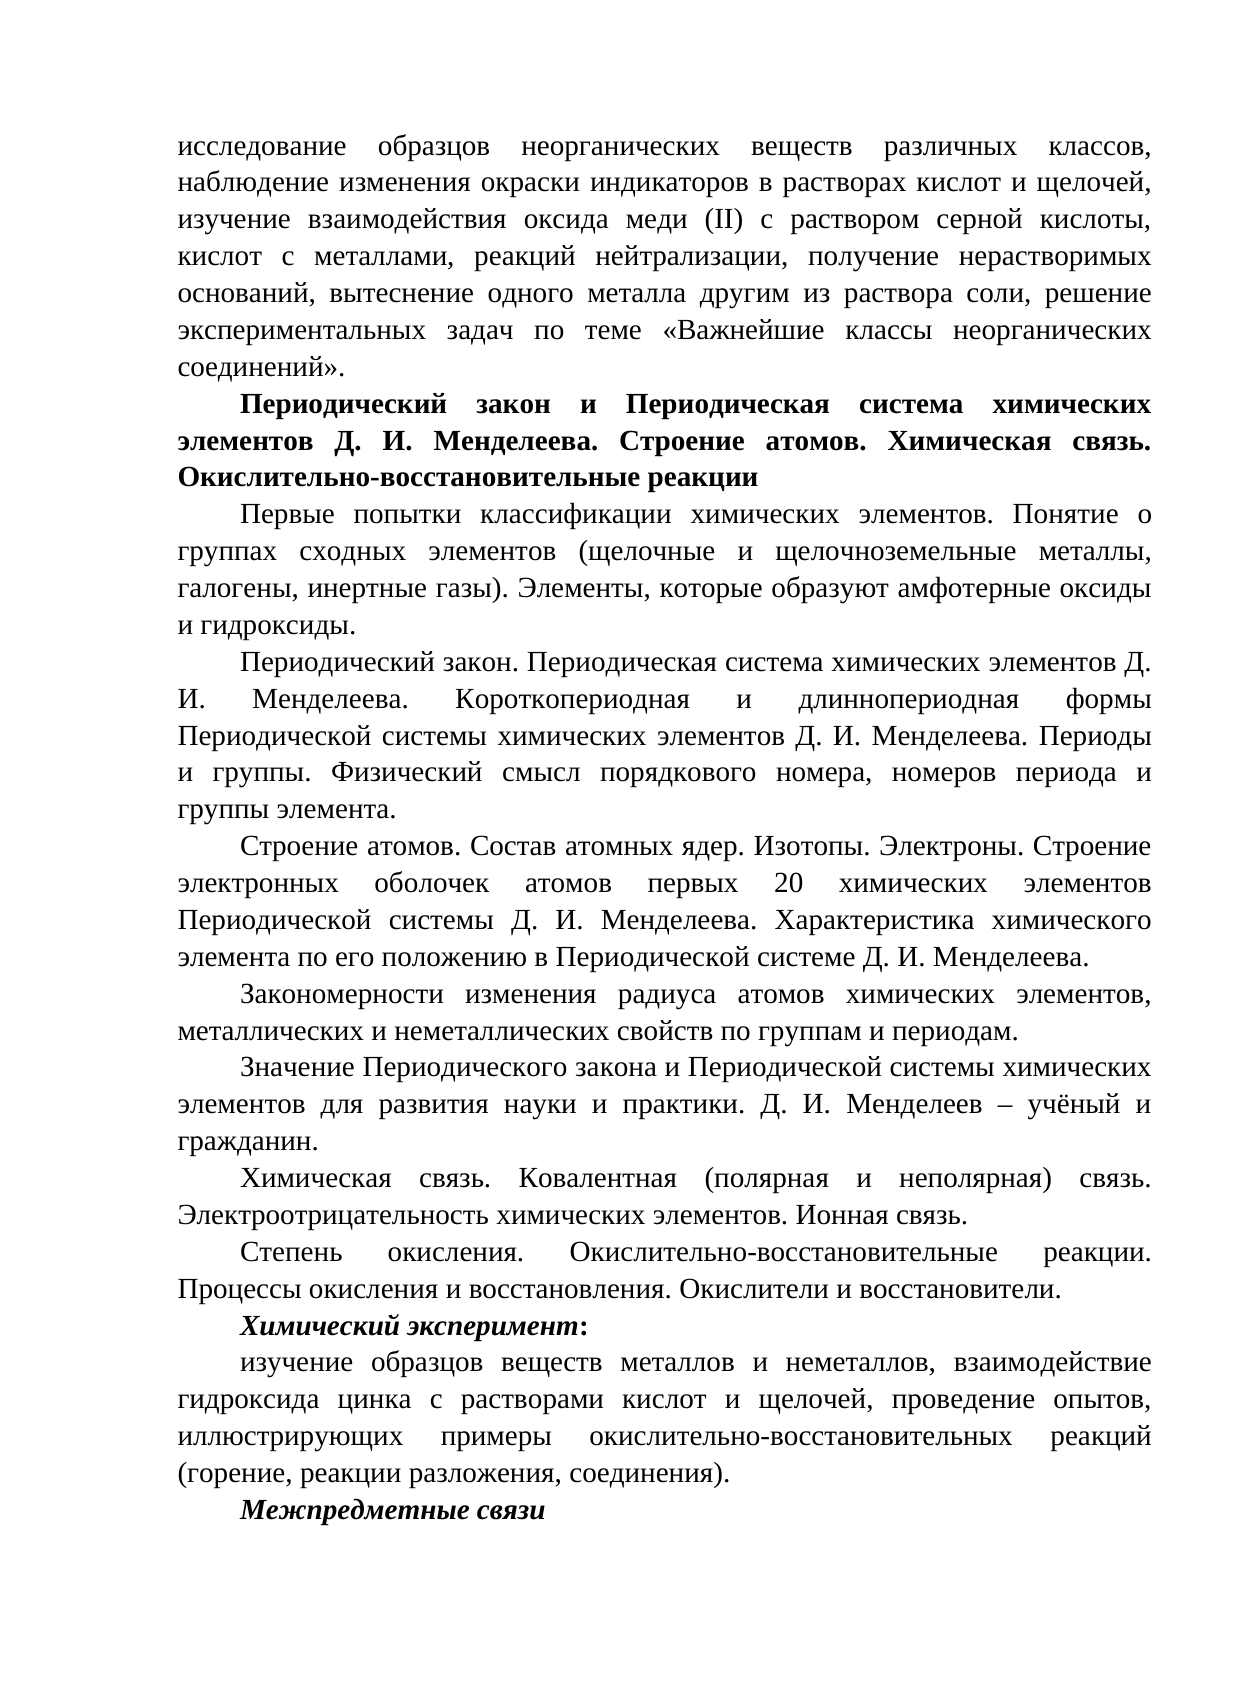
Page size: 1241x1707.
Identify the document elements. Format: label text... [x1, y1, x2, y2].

text Периодический закон. Периодическая система химических элементов Д. И. Менделеева. Короткопериодная и длиннопериодная формы Периодической системы химических элементов Д. И. Менделеева. Периоды и группы. Физический смысл порядкового номера, номеров периода и группы элемента. [177, 644, 1152, 825]
text Химический эксперимент: [177, 1308, 1152, 1341]
text Значение Периодического закона и Периодической системы химических элементов для развития науки и практики. Д. И. Менделеев – учёный и гражданин. [177, 1049, 1152, 1157]
text Строение атомов. Состав атомных ядер. Изотопы. Электроны. Строение электронных оболочек атомов первых 20 химических элементов Периодической системы Д. И. Менделеева. Характеристика химического элемента по его положению в Периодической системе Д. И. Менделеева. [177, 828, 1152, 972]
text Межпредметные связи [177, 1492, 1152, 1526]
text Степень окисления. Окислительно­-восстановительные реакции. Процессы окисления и восстановления. Окислители и восстановители. [177, 1234, 1152, 1304]
text изучение образцов веществ металлов и неметаллов, взаимодействие гидроксида цинка с растворами кислот и щелочей, проведение опытов, иллюстрирующих примеры окислительно-восстановительных реакций (горение, реакции разложения, соединения). [177, 1344, 1152, 1489]
text Химическая связь. Ковалентная (полярная и неполярная) связь. Электроотрицательность химических элементов. Ионная связь. [177, 1160, 1152, 1231]
text Первые попытки классификации химических элементов. Понятие о группах сходных элементов (щелочные и щелочноземельные металлы, галогены, инертные газы). Элементы, которые образуют амфотерные оксиды и гидроксиды. [177, 496, 1152, 641]
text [177, 128, 1152, 382]
text Периодический закон и Периодическая система химических элементов Д. И. Менделеева. Строение атомов. Химическая связь. Окислительно-восстановительные реакции [177, 386, 1152, 493]
text Закономерности изменения радиуса атомов химических элементов, металлических и неметаллических свойств по группам и периодам. [177, 976, 1152, 1046]
